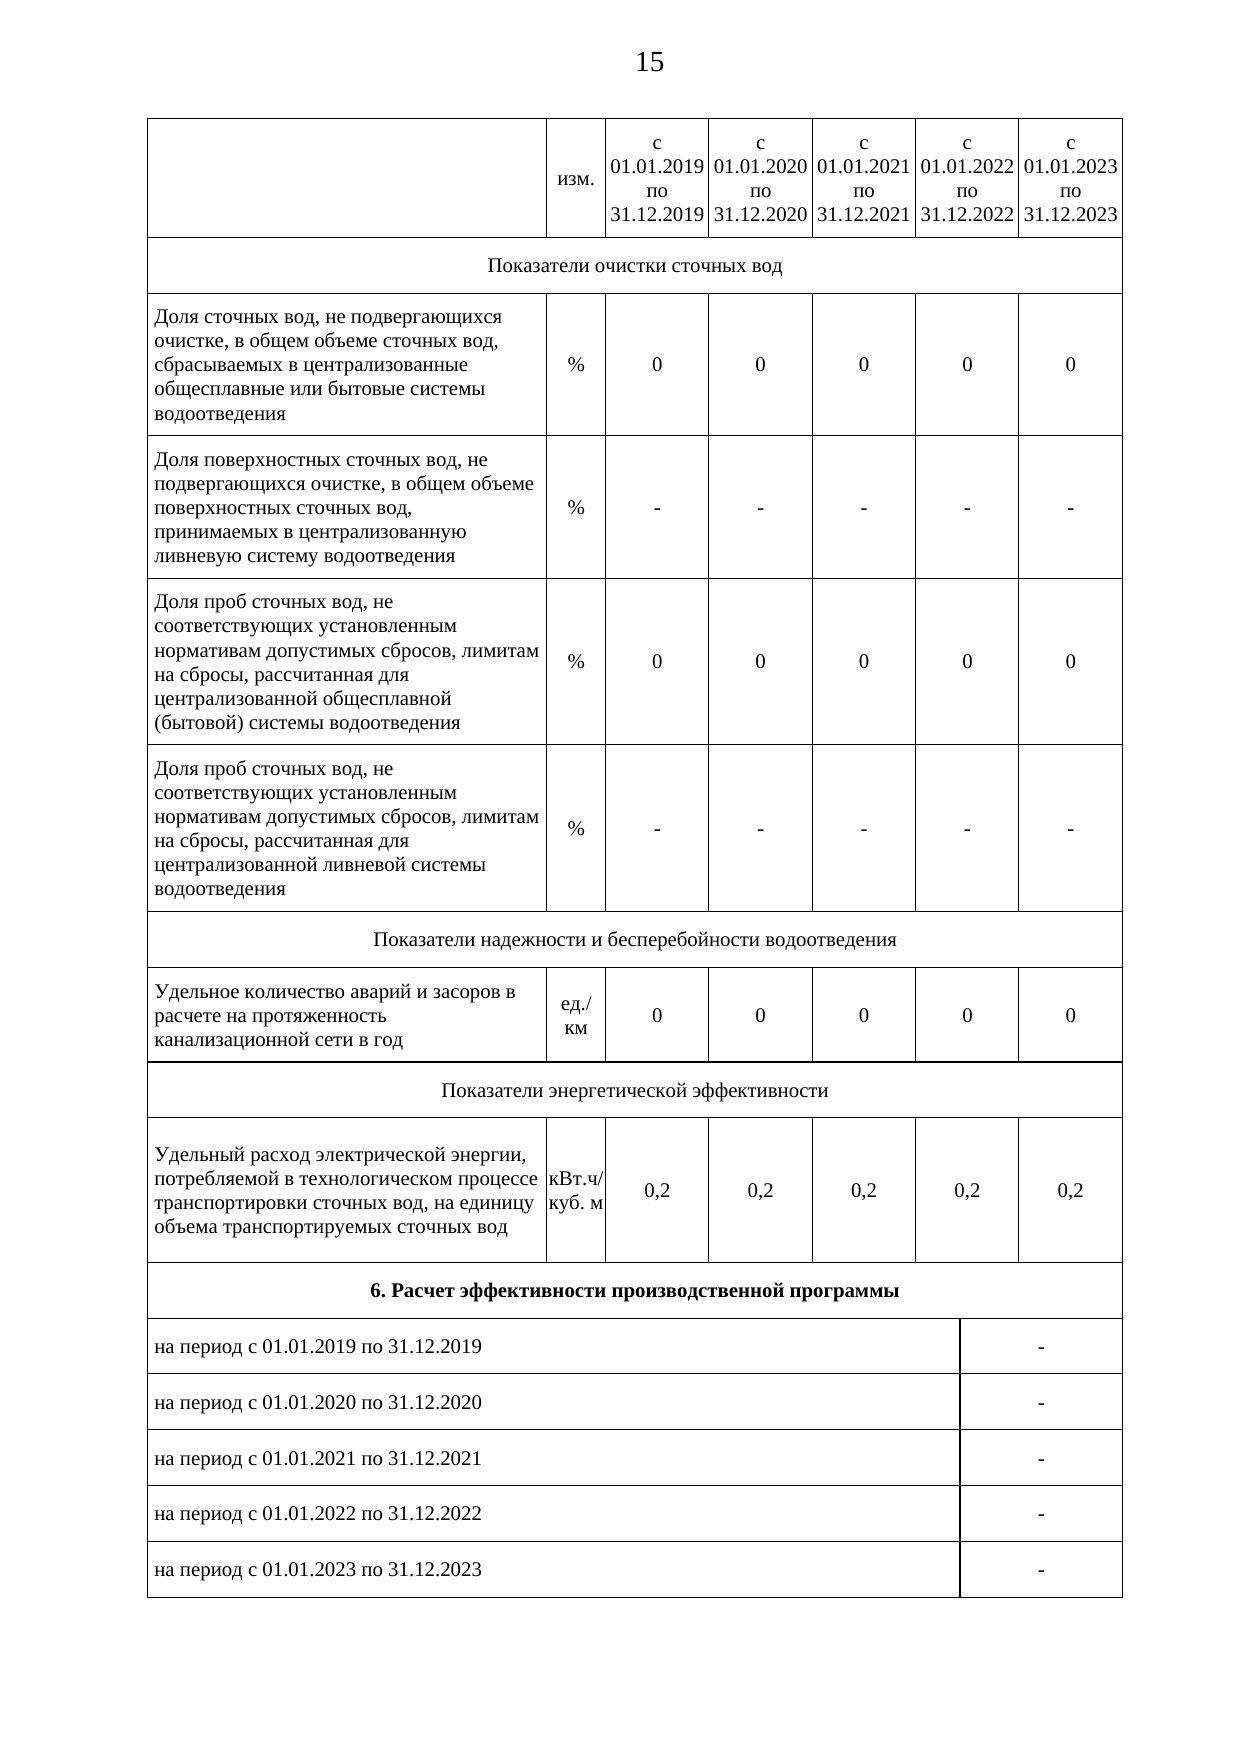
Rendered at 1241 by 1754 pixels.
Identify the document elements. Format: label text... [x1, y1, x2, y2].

table_cell 0,2 [1019, 1118, 1122, 1262]
table_cell - [606, 745, 708, 911]
table_cell Доля сточных вод, не подвергающихся очистке, в общем объеме сточных вод, сбрасываемых в централизованные общесплавные или бытовые системы водоотведения [148, 294, 546, 435]
table_cell % [547, 294, 605, 435]
table_cell 0 [916, 579, 1018, 744]
table_cell 0,2 [813, 1118, 915, 1262]
table_cell на период с 01.01.2023 по 31.12.2023 [148, 1542, 959, 1597]
table_cell 6. Расчет эффективности производственной программы [148, 1263, 1122, 1317]
table_cell % [547, 579, 605, 744]
table_cell - [813, 436, 915, 578]
table_cell на период с 01.01.2021 по 31.12.2021 [148, 1430, 959, 1485]
table_cell % [547, 745, 605, 911]
table_cell Показатели надежности и бесперебойности водоотведения [148, 912, 1122, 967]
table_cell 0 [1019, 294, 1122, 435]
table_cell Доля проб сточных вод, не соответствующих установленным нормативам допустимых сбросов, лимитам на сбросы, рассчитанная для централизованной общесплавной (бытовой) системы водоотведения [148, 579, 546, 744]
table_cell - [961, 1486, 1122, 1541]
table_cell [1019, 119, 1122, 237]
table_cell - [961, 1542, 1122, 1597]
table_cell 0 [1019, 579, 1122, 744]
table_cell 0,2 [606, 1118, 708, 1262]
table_cell - [813, 745, 915, 911]
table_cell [813, 119, 915, 237]
table_cell 0,2 [709, 1118, 812, 1262]
table_cell - [961, 1374, 1122, 1429]
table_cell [606, 119, 708, 237]
table_cell 0 [606, 579, 708, 744]
table_cell - [709, 436, 812, 578]
table_cell % [547, 436, 605, 578]
table_cell 0 [916, 294, 1018, 435]
table_cell на период с 01.01.2020 по 31.12.2020 [148, 1374, 959, 1429]
table_cell Ед. изм. [547, 119, 605, 237]
table_cell - [961, 1319, 1122, 1373]
table_cell Доля проб сточных вод, не соответствующих установленным нормативам допустимых сбросов, лимитам на сбросы, рассчитанная для централизованной ливневой системы водоотведения [148, 745, 546, 911]
table_cell 0 [606, 968, 708, 1061]
table_cell 0 [709, 968, 812, 1061]
table_cell - [961, 1430, 1122, 1485]
table_cell на период с 01.01.2019 по 31.12.2019 [148, 1319, 959, 1373]
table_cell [148, 119, 546, 237]
table_cell 0 [606, 294, 708, 435]
table_cell 0 [1019, 968, 1122, 1061]
table_cell - [916, 436, 1018, 578]
table_cell ед./ км [547, 968, 605, 1061]
table_cell - [606, 436, 708, 578]
table_cell 0 [813, 579, 915, 744]
table_cell на период с 01.01.2022 по 31.12.2022 [148, 1486, 959, 1541]
table_cell - [1019, 745, 1122, 911]
table_cell Доля поверхностных сточных вод, не подвергающихся очистке, в общем объеме поверхностных сточных вод, принимаемых в централизованную ливневую систему водоотведения [148, 436, 546, 578]
table_cell 0 [813, 968, 915, 1061]
table_cell - [1019, 436, 1122, 578]
table_cell 0 [916, 968, 1018, 1061]
table_cell Удельное количество аварий и засоров в расчете на протяженность канализационной сети в год [148, 968, 546, 1061]
table_cell 0 [709, 294, 812, 435]
table_cell 0 [813, 294, 915, 435]
table_cell Показатели очистки сточных вод [148, 238, 1122, 292]
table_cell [916, 119, 1018, 237]
table_cell 0,2 [916, 1118, 1018, 1262]
table_cell - [916, 745, 1018, 911]
table_cell кВт.ч/ куб. м [547, 1118, 605, 1262]
table_cell Показатели энергетической эффективности [148, 1063, 1122, 1117]
table_cell 0 [709, 579, 812, 744]
table_cell Удельный расход электрической энергии, потребляемой в технологическом процессе транспортировки сточных вод, на единицу объема транспортируемых сточных вод [148, 1118, 546, 1262]
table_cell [709, 119, 812, 237]
table_cell - [709, 745, 812, 911]
